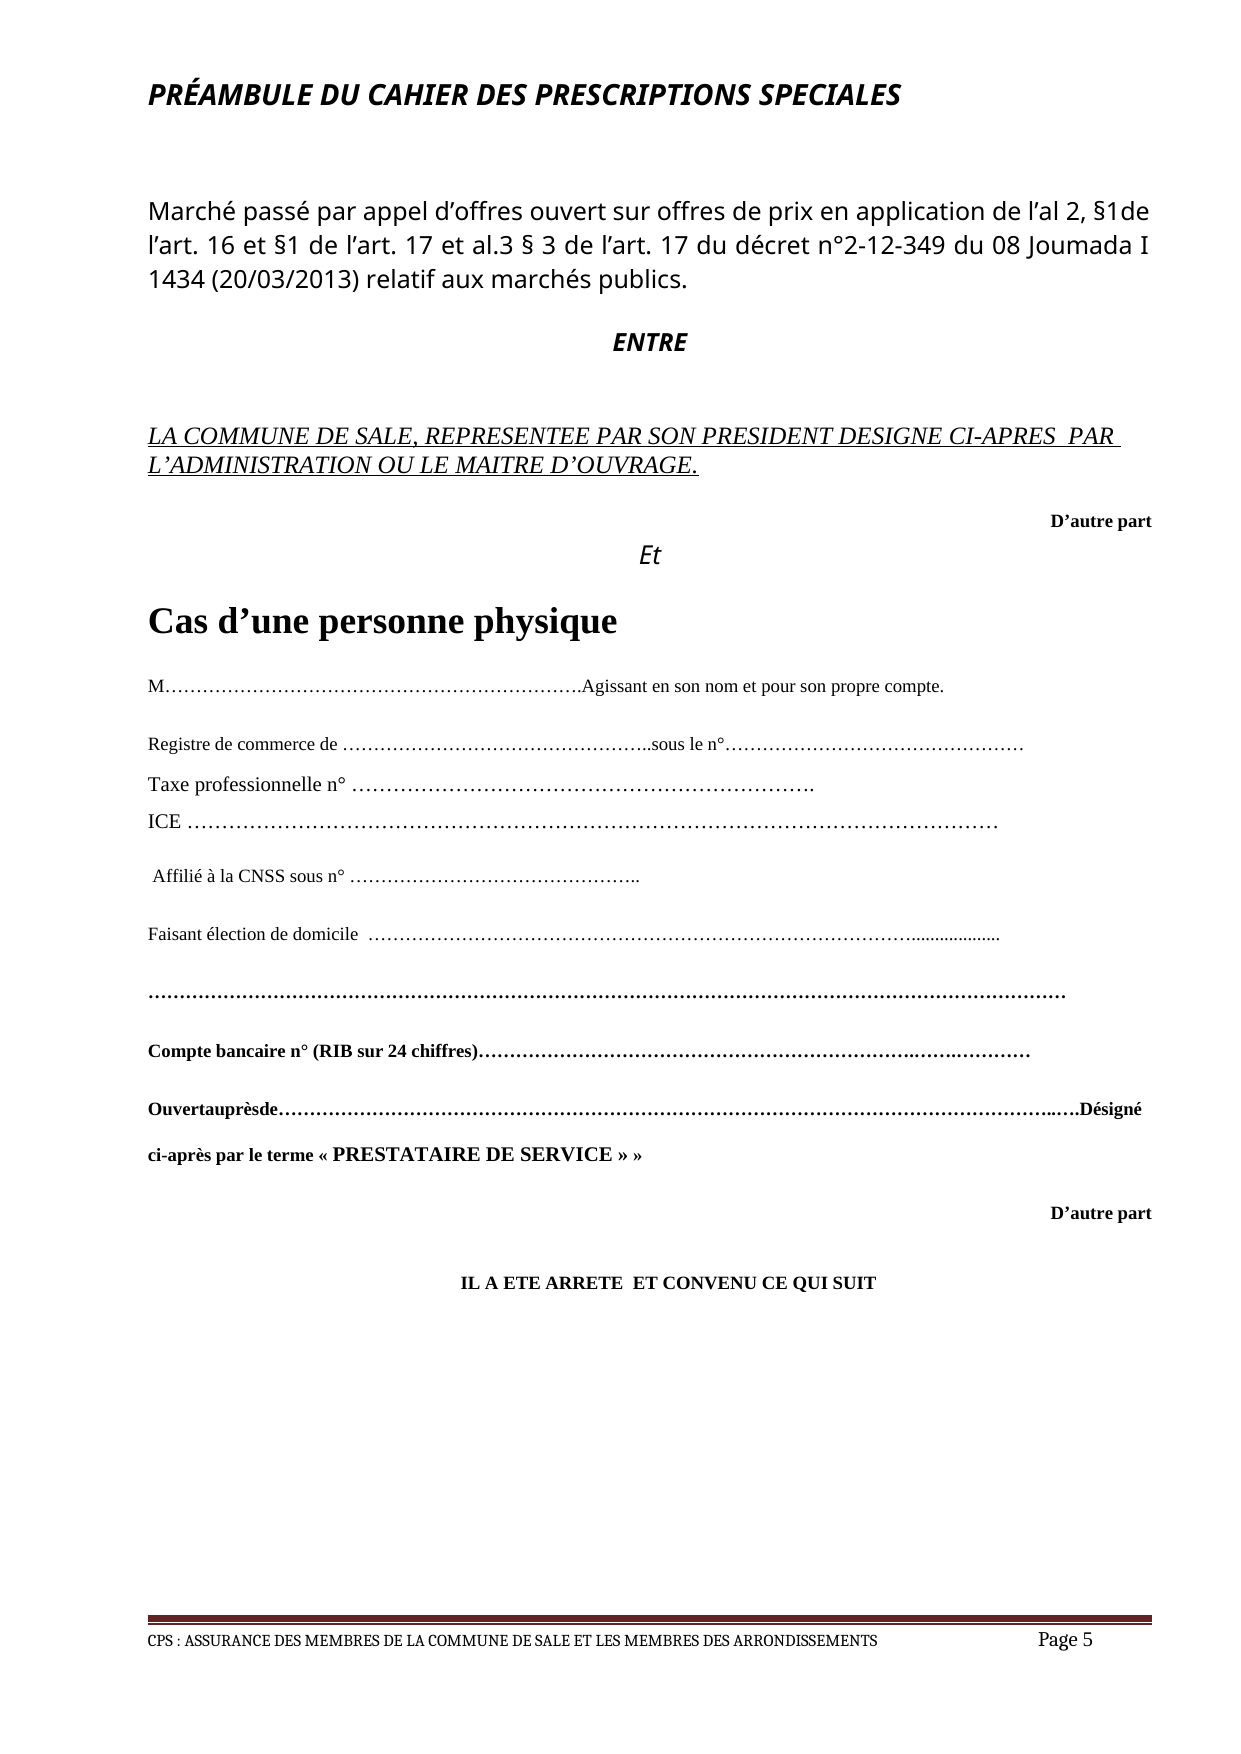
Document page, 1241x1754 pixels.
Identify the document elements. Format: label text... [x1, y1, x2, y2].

text Faisant élection de domicile ……………………………………………………………………………................... [148, 904, 1152, 950]
text Taxe professionnelle n° …………………………………………………………. [148, 772, 1152, 796]
text Préambule du cahier des prescriptions speciales [148, 74, 1152, 113]
text Affilié à la CNSS sous n° ……………………………………….. [148, 846, 1152, 891]
text Et [148, 537, 1152, 572]
text Cas d’une personne physique [148, 593, 1152, 643]
text D’autre part [148, 491, 1152, 537]
text Marché passé par appel d’offres ouvert sur offres de prix en application de l’al 2, §1de l’art. 16 et §1 de l’art. 17 et al.3 § 3 de l’art. 17 du décret n°2-12-349 du 08 Joumada I 1434 (20/03/2013) relatif aux marchés publics. [148, 193, 1152, 295]
text M………………………………………………………….Agissant en son nom et pour son propre compte. [148, 656, 1152, 702]
subtitle ENTRE [148, 324, 1152, 358]
text IL A ETE ARRETE ET CONVENU CE QUI SUIT [185, 1250, 1152, 1300]
text Registre de commerce de …………………………………………..sous le n°………………………………………… [148, 714, 1152, 760]
text Ouvertauprèsde……………………………………………………………………………………………………………..….Désigné ci-après par le terme « PRESTATAIRE DE SERVICE » » [148, 1079, 1152, 1171]
text ICE ……………………………………………………………………………………………………… [148, 809, 1152, 833]
text Compte bancaire n° (RIB sur 24 chiffres)…………………………………………………………….…….………… [148, 1021, 1152, 1066]
text ………………………………………………………………………………………………………………………………… [148, 962, 1152, 1008]
text D’autre part [148, 1183, 1152, 1229]
text LA COMMUNE DE SALE, REPRESENTEE PAR SON PRESIDENT DESIGNE CI-APRES PAR L’ADMINISTRATION OU LE MAITRE D’OUVRAGE. [148, 421, 1152, 478]
